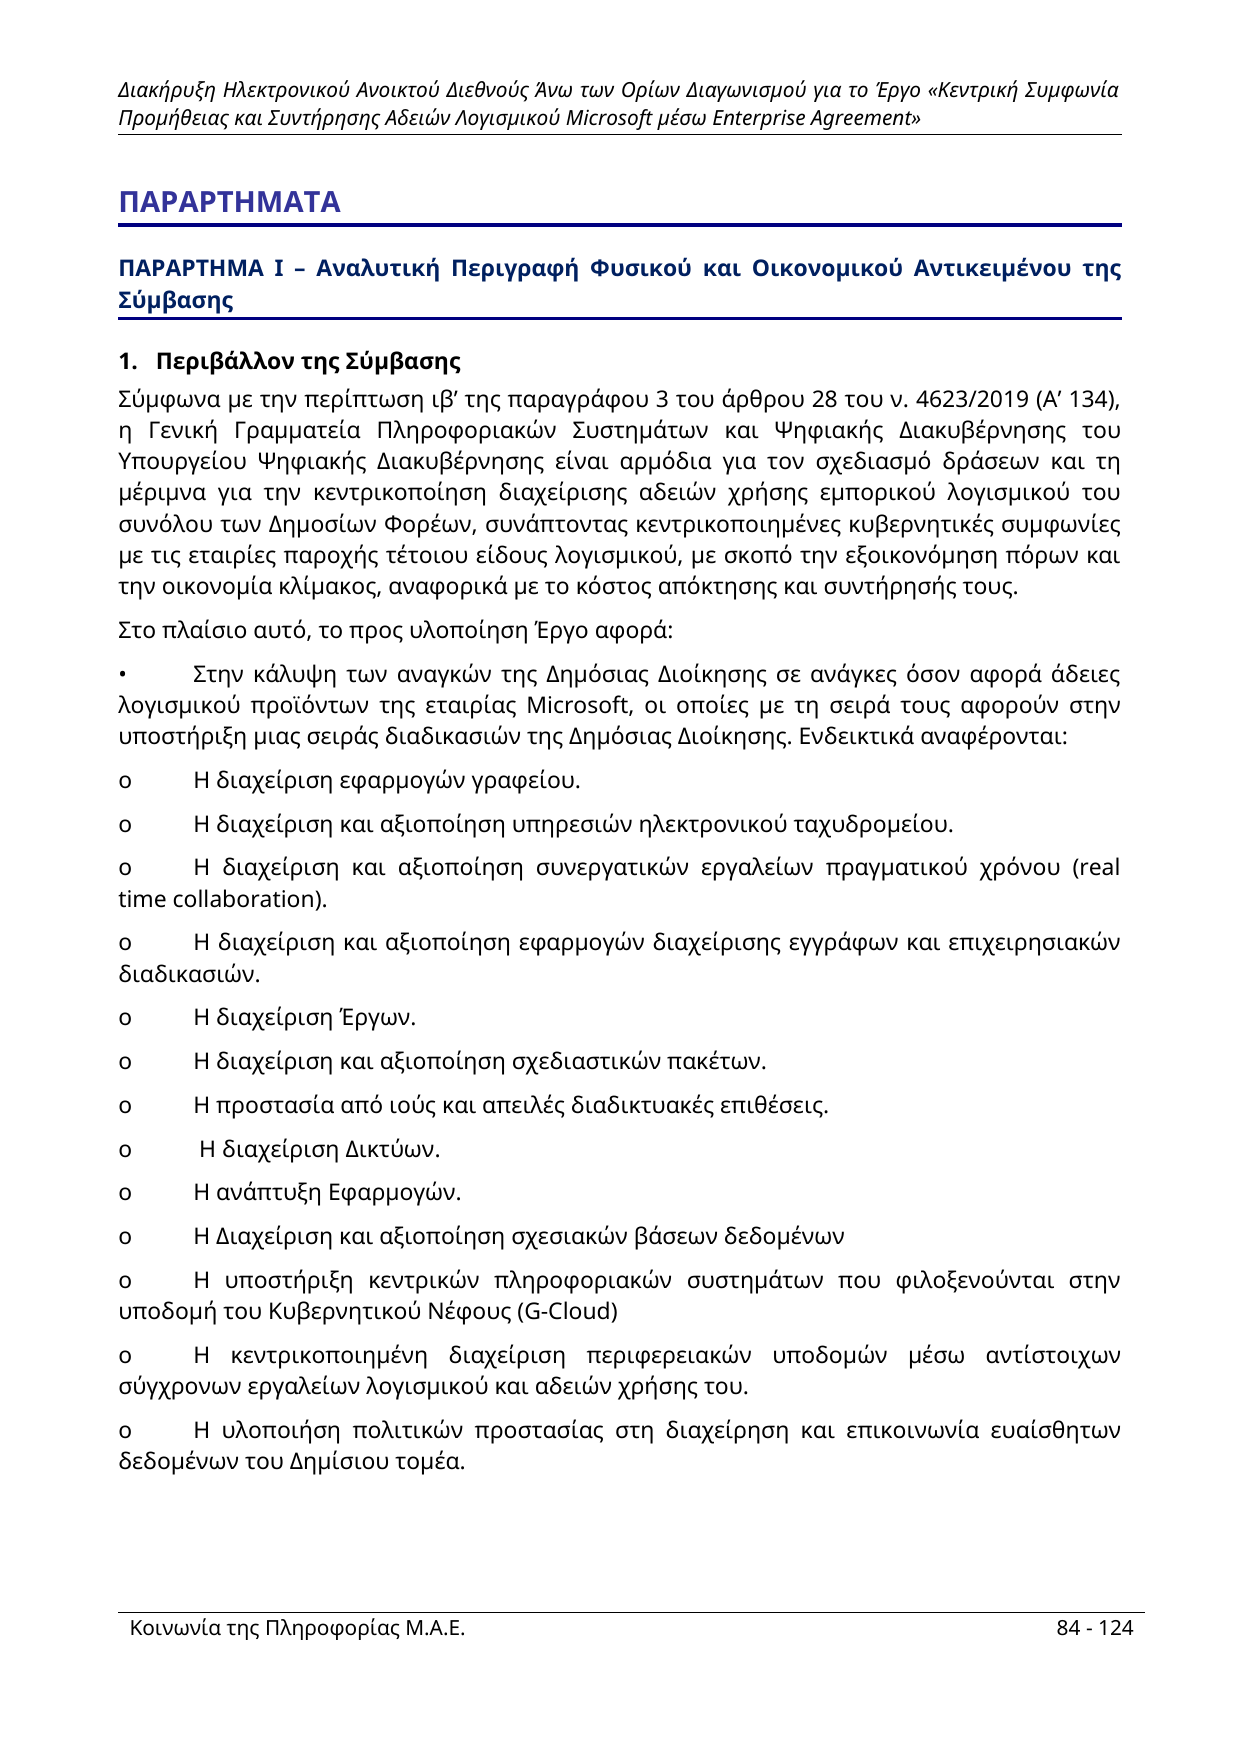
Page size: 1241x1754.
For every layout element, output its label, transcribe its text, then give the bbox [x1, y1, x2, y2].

text o H διαχείριση και αξιοποίηση εφαρμογών διαχείρισης εγγράφων και επιχειρησιακών διαδικασιών. [118, 926, 1122, 989]
text • Στην κάλυψη των αναγκών της Δημόσιας Διοίκησης σε ανάγκες όσον αφορά άδειες λογισμικού προϊόντων της εταιρίας Microsoft, οι οποίες με τη σειρά τους αφορούν στην υποστήριξη μιας σειράς διαδικασιών της Δημόσιας Διοίκησης. Ενδεικτικά αναφέρονται: [118, 657, 1122, 751]
text o Η διαχείριση εφαρμογών γραφείου. [118, 764, 1122, 795]
subtitle ΠΑΡΑΡΤΗΜΑ Ι – Αναλυτική Περιγραφή Φυσικού και Οικονομικού Αντικειμένου της Σύμβασης [118, 252, 1122, 317]
text o Η διαχείριση Δικτύων. [118, 1132, 1122, 1164]
text Στο πλαίσιο αυτό, το προς υλοποίηση Έργο αφορά: [118, 614, 1122, 645]
text o Η υλοποιήση πολιτικών προστασίας στη διαχείρηση και επικοινωνία ευαίσθητων δεδομένων του Δημίσιου τομέα. [118, 1414, 1122, 1476]
text o Η διαχείριση και αξιοποίηση υπηρεσιών ηλεκτρονικού ταχυδρομείου. [118, 807, 1122, 839]
text o Η προστασία από ιούς και απειλές διαδικτυακές επιθέσεις. [118, 1089, 1122, 1120]
text o Η διαχείριση και αξιοποίηση συνεργατικών εργαλείων πραγματικού χρόνου (real time collaboration). [118, 851, 1122, 914]
text o Η κεντρικοποιημένη διαχείριση περιφερειακών υποδομών μέσω αντίστοιχων σύγχρονων εργαλείων λογισμικού και αδειών χρήσης του. [118, 1339, 1122, 1401]
text Σύμφωνα με την περίπτωση ιβ’ της παραγράφου 3 του άρθρου 28 του ν. 4623/2019 (Α’ 134), η Γενική Γραμματεία Πληροφοριακών Συστημάτων και Ψηφιακής Διακυβέρνησης του Υπουργείου Ψηφιακής Διακυβέρνησης είναι αρμόδια για τον σχεδιασμό δράσεων και τη μέριμνα για την κεντρικοποίηση διαχείρισης αδειών χρήσης εμπορικού λογισμικού του συνόλου των Δημοσίων Φορέων, συνάπτοντας κεντρικοποιημένες κυβερνητικές συμφωνίες με τις εταιρίες παροχής τέτοιου είδους λογισμικού, με σκοπό την εξοικονόμηση πόρων και την οικονομία κλίμακος, αναφορικά με το κόστος απόκτησης και συντήρησής τους. [118, 382, 1122, 601]
subtitle ΠΑΡΑΡΤΗΜΑΤΑ [118, 181, 1122, 223]
text o Η ανάπτυξη Εφαρμογών. [118, 1176, 1122, 1207]
text o Η διαχείριση Έργων. [118, 1001, 1122, 1032]
text o Η διαχείριση και αξιοποίηση σχεδιαστικών πακέτων. [118, 1045, 1122, 1076]
text o Η Διαχείριση και αξιοποίηση σχεσιακών βάσεων δεδομένων [118, 1220, 1122, 1251]
text o Η υποστήριξη κεντρικών πληροφοριακών συστημάτων που φιλοξενούνται στην υποδομή του Κυβερνητικού Νέφους (G-Cloud) [118, 1264, 1122, 1326]
subtitle Περιβάλλον της Σύμβασης [118, 345, 1122, 376]
